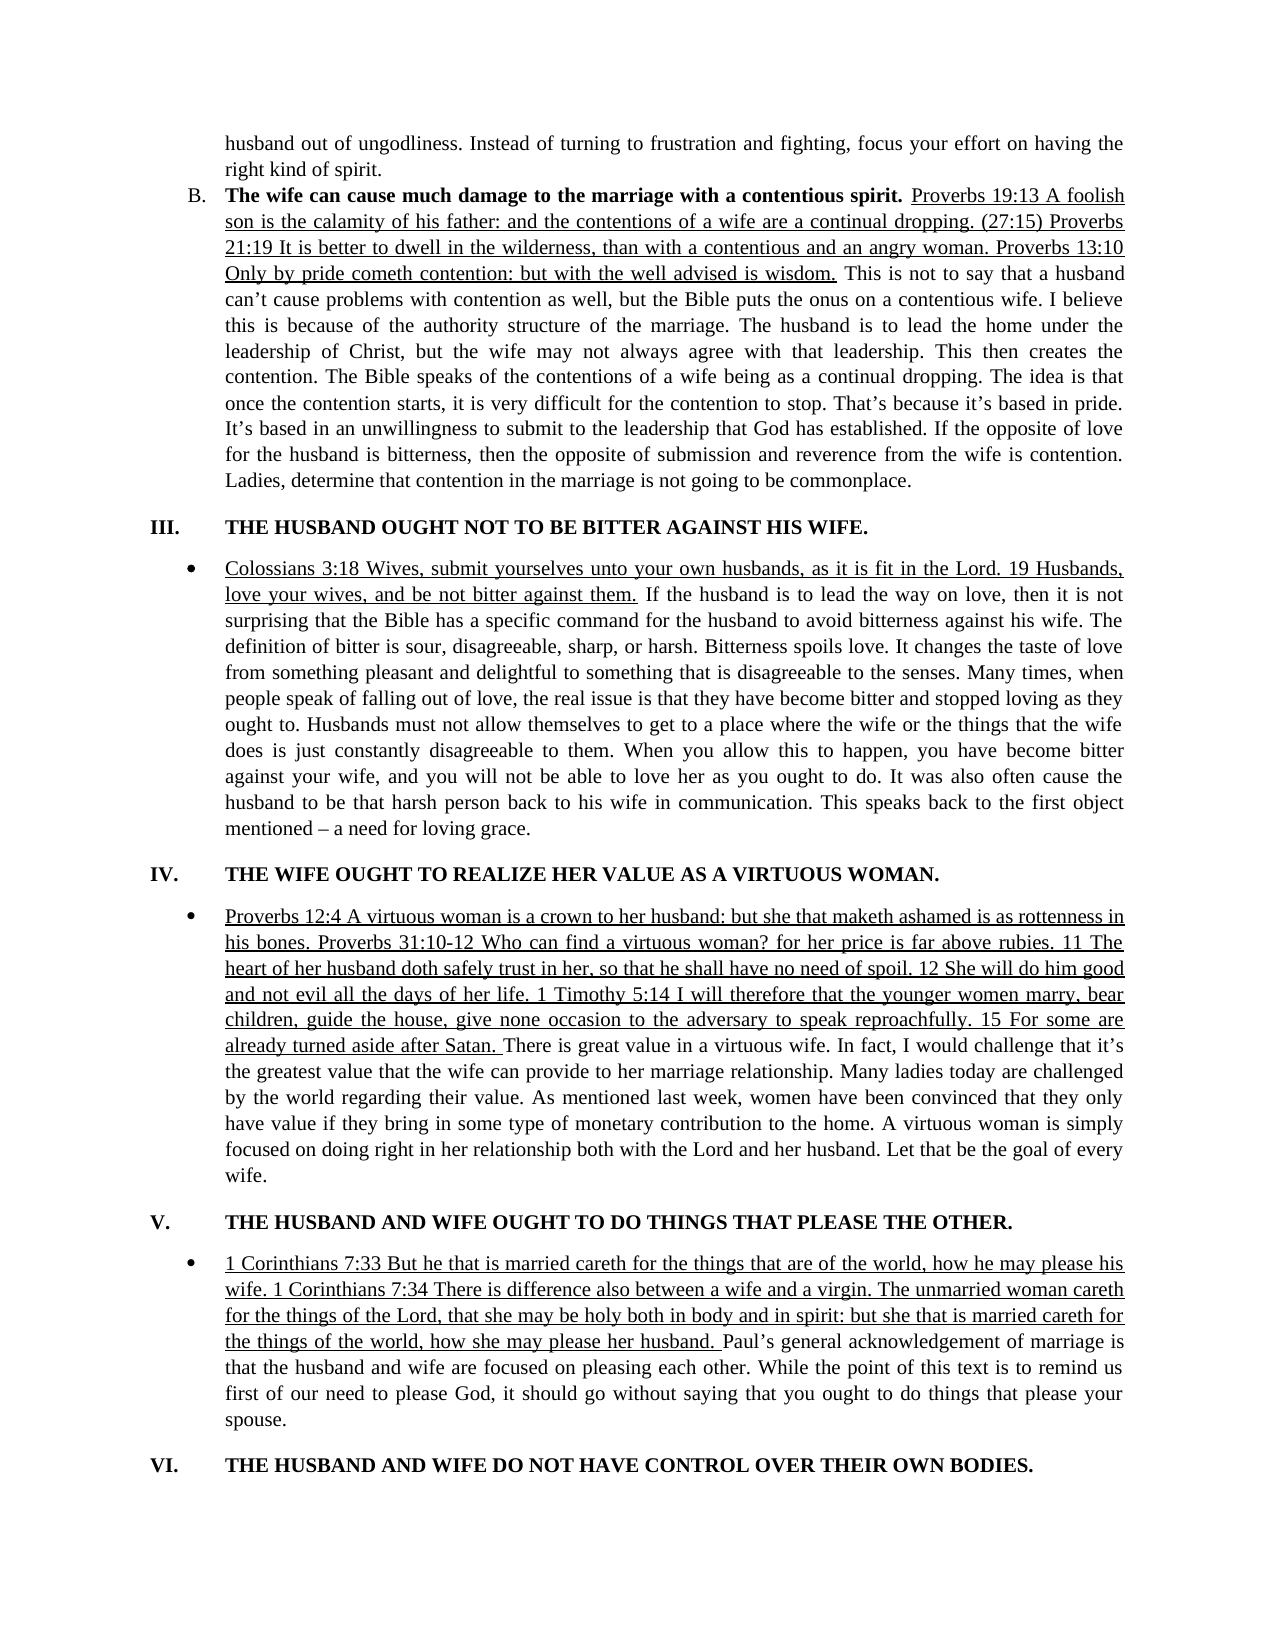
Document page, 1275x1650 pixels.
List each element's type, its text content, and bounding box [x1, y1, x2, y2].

list THE HUSBAND AND WIFE OUGHT TO DO THINGS THAT PLEASE THE OTHER. [150, 1209, 1125, 1234]
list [187, 131, 1125, 181]
list THE WIFE OUGHT TO REALIZE HER VALUE AS A VIRTUOUS WOMAN. [150, 862, 1125, 886]
list THE HUSBAND AND WIFE DO NOT HAVE CONTROL OVER THEIR OWN BODIES. [150, 1453, 1125, 1477]
list THE HUSBAND OUGHT NOT TO BE BITTER AGAINST HIS WIFE. [150, 515, 1125, 539]
list The wife can cause much damage to the marriage with a contentious spirit. Proverbs 19:13 A foolish son is the calamity of his father: and the contentions of a wife are a continual dropping. (27:15) Proverbs 21:19 It is better to dwell in the wilderness, than with a contentious and an angry woman. Proverbs 13:10 Only by pride cometh contention: but with the well advised is wisdom. This is not to say that a husband can’t cause problems with contention as well, but the Bible puts the onus on a contentious wife. I believe this is because of the authority structure of the marriage. The husband is to lead the home under the leadership of Christ, but the wife may not always agree with that leadership. This then creates the contention. The Bible speaks of the contentions of a wife being as a continual dropping. The idea is that once the contention starts, it is very difficult for the contention to stop. That’s because it’s based in pride. It’s based in an unwillingness to submit to the leadership that God has established. If the opposite of love for the husband is bitterness, then the opposite of submission and reverence from the wife is contention. Ladies, determine that contention in the marriage is not going to be commonplace. [187, 183, 1125, 492]
list 1 Corinthians 7:33 But he that is married careth for the things that are of the world, how he may please his wife. 1 Corinthians 7:34 There is difference also between a wife and a virgin. The unmarried woman careth for the things of the Lord, that she may be holy both in body and in spirit: but she that is married careth for the things of the world, how she may please her husband. Paul’s general acknowledgement of marriage is that the husband and wife are focused on pleasing each other. While the point of this text is to remind us first of our need to please God, it should go without saying that you ought to do things that please your spouse. [187, 1251, 1125, 1431]
list Colossians 3:18 Wives, submit yourselves unto your own husbands, as it is fit in the Lord. 19 Husbands, love your wives, and be not bitter against them. If the husband is to lead the way on love, then it is not surprising that the Bible has a specific command for the husband to avoid bitterness against his wife. The definition of bitter is sour, disagreeable, sharp, or harsh. Bitterness spoils love. It changes the taste of love from something pleasant and delightful to something that is disagreeable to the senses. Many times, when people speak of falling out of love, the real issue is that they have become bitter and stopped loving as they ought to. Husbands must not allow themselves to get to a place where the wife or the things that the wife does is just constantly disagreeable to them. When you allow this to happen, you have become bitter against your wife, and you will not be able to love her as you ought to do. It was also often cause the husband to be that harsh person back to his wife in communication. This speaks back to the first object mentioned – a need for loving grace. [187, 556, 1125, 840]
list Proverbs 12:4 A virtuous woman is a crown to her husband: but she that maketh ashamed is as rottenness in his bones. Proverbs 31:10-12 Who can find a virtuous woman? for her price is far above rubies. 11 The heart of her husband doth safely trust in her, so that he shall have no need of spoil. 12 She will do him good and not evil all the days of her life. 1 Timothy 5:14 I will therefore that the younger women marry, bear children, guide the house, give none occasion to the adversary to speak reproachfully. 15 For some are already turned aside after Satan. There is great value in a virtuous wife. In fact, I would challenge that it’s the greatest value that the wife can provide to her marriage relationship. Many ladies today are challenged by the world regarding their value. As mentioned last week, women have been convinced that they only have value if they bring in some type of monetary contribution to the home. A virtuous woman is simply focused on doing right in her relationship both with the Lord and her husband. Let that be the goal of every wife. [187, 904, 1125, 1187]
